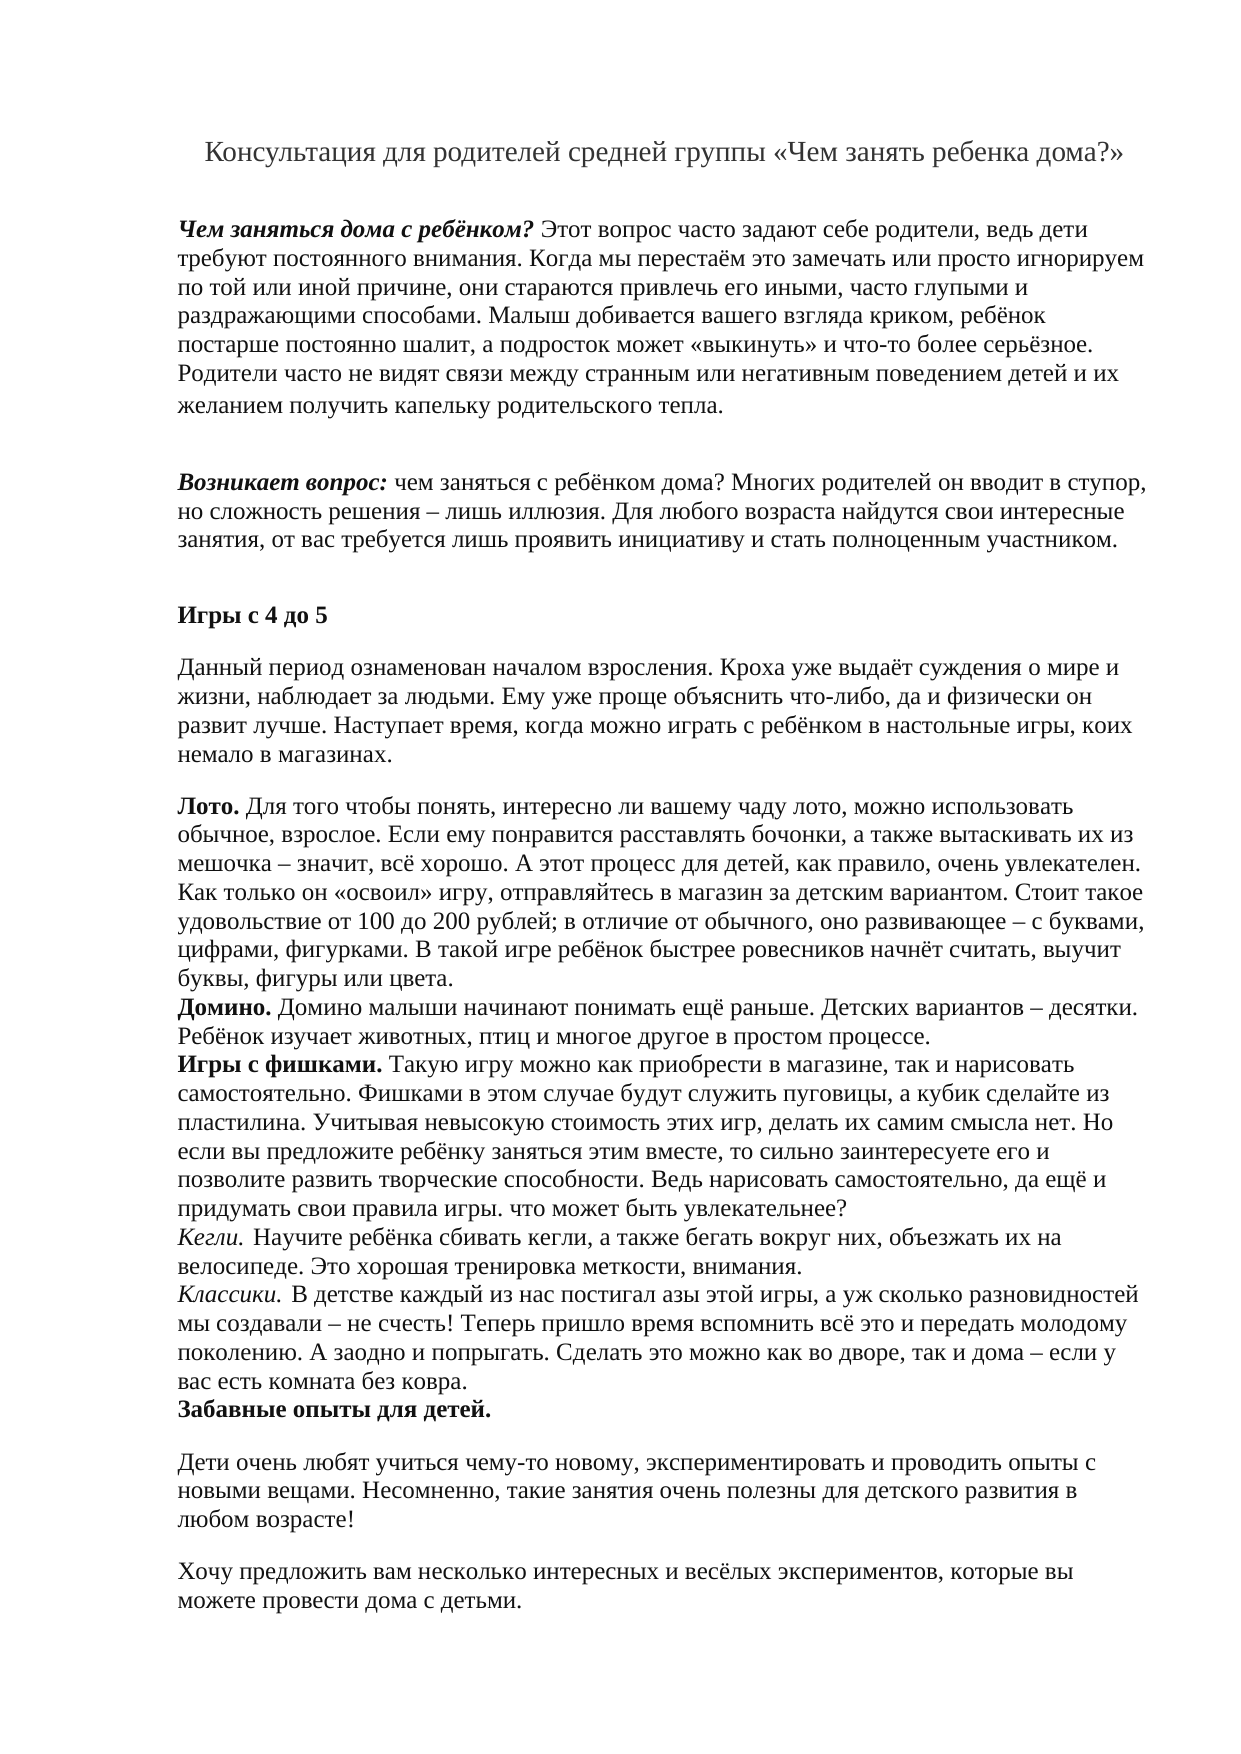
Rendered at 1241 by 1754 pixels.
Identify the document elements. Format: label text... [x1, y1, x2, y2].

text Лото. Для того чтобы понять, интересно ли вашему чаду лото, можно использовать обычное, взрослое. Если ему понравится расставлять бочонки, а также вытаскивать их из мешочка – значит, всё хорошо. А этот процесс для детей, как правило, очень увлекателен. Как только он «освоил» игру, отправляйтесь в магазин за детским вариантом. Стоит такое удовольствие от 100 до 200 рублей; в отличие от обычного, оно развивающее – с буквами, цифрами, фигурками. В такой игре ребёнок быстрее ровесников начнёт считать, выучит буквы, фигуры или цвета. [177, 791, 1152, 992]
text Игры с фишками. Такую игру можно как приобрести в магазине, так и нарисовать самостоятельно. Фишками в этом случае будут служить пуговицы, а кубик сделайте из пластилина. Учитывая невысокую стоимость этих игр, делать их самим смысла нет. Но если вы предложите ребёнку заняться этим вместе, то сильно заинтересуете его и позволите развить творческие способности. Ведь нарисовать самостоятельно, да ещё и придумать свои правила игры. что может быть увлекательнее? [177, 1049, 1152, 1222]
text Хочу предложить вам несколько интересных и весёлых экспериментов, которые вы можете провести дома с детьми. [177, 1556, 1152, 1614]
text Данный период ознаменован началом взросления. Кроха уже выдаёт суждения о мире и жизни, наблюдает за людьми. Ему уже проще объяснить что-либо, да и физически он развит лучше. Наступает время, когда можно играть с ребёнком в настольные игры, коих немало в магазинах. [177, 652, 1152, 767]
text Домино. Домино малыши начинают понимать ещё раньше. Детских вариантов – десятки. Ребёнок изучает животных, птиц и многое другое в простом процессе. [177, 992, 1152, 1049]
text Дети очень любят учиться чему-то новому, экспериментировать и проводить опыты с новыми вещами. Несомненно, такие занятия очень полезны для детского развития в любом возрасте! [177, 1447, 1152, 1533]
text Консультация для родителей средней группы «Чем занять ребенка дома?» [177, 134, 1152, 167]
text Чем заняться дома с ребёнком? Этот вопрос часто задают себе родители, ведь дети требуют постоянного внимания. Когда мы перестаём это замечать или просто игнорируем по той или иной причине, они стараются привлечь его иными, часто глупыми и раздражающими способами. Малыш добивается вашего взгляда криком, ребёнок постарше постоянно шалит, а подросток может «выкинуть» и что-то более серьёзное. Родители часто не видят связи между странным или негативным поведением детей и их желанием получить капельку родительского тепла. [177, 214, 1152, 420]
text Классики. В детстве каждый из нас постигал азы этой игры, а уж сколько разновидностей мы создавали – не счесть! Теперь пришло время вспомнить всё это и передать молодому поколению. А заодно и попрыгать. Сделать это можно как во дворе, так и дома – если у вас есть комната без ковра. [177, 1279, 1152, 1394]
text Кегли. Научите ребёнка сбивать кегли, а также бегать вокруг них, объезжать их на велосипеде. Это хорошая тренировка меткости, внимания. [177, 1222, 1152, 1279]
text Забавные опыты для детей. [177, 1394, 1152, 1423]
text Игры с 4 до 5 [177, 600, 1152, 629]
text Возникает вопрос: чем заняться с ребёнком дома? Многих родителей он вводит в ступор, но сложность решения – лишь иллюзия. Для любого возраста найдутся свои интересные занятия, от вас требуется лишь проявить инициативу и стать полноценным участником. [177, 467, 1152, 553]
